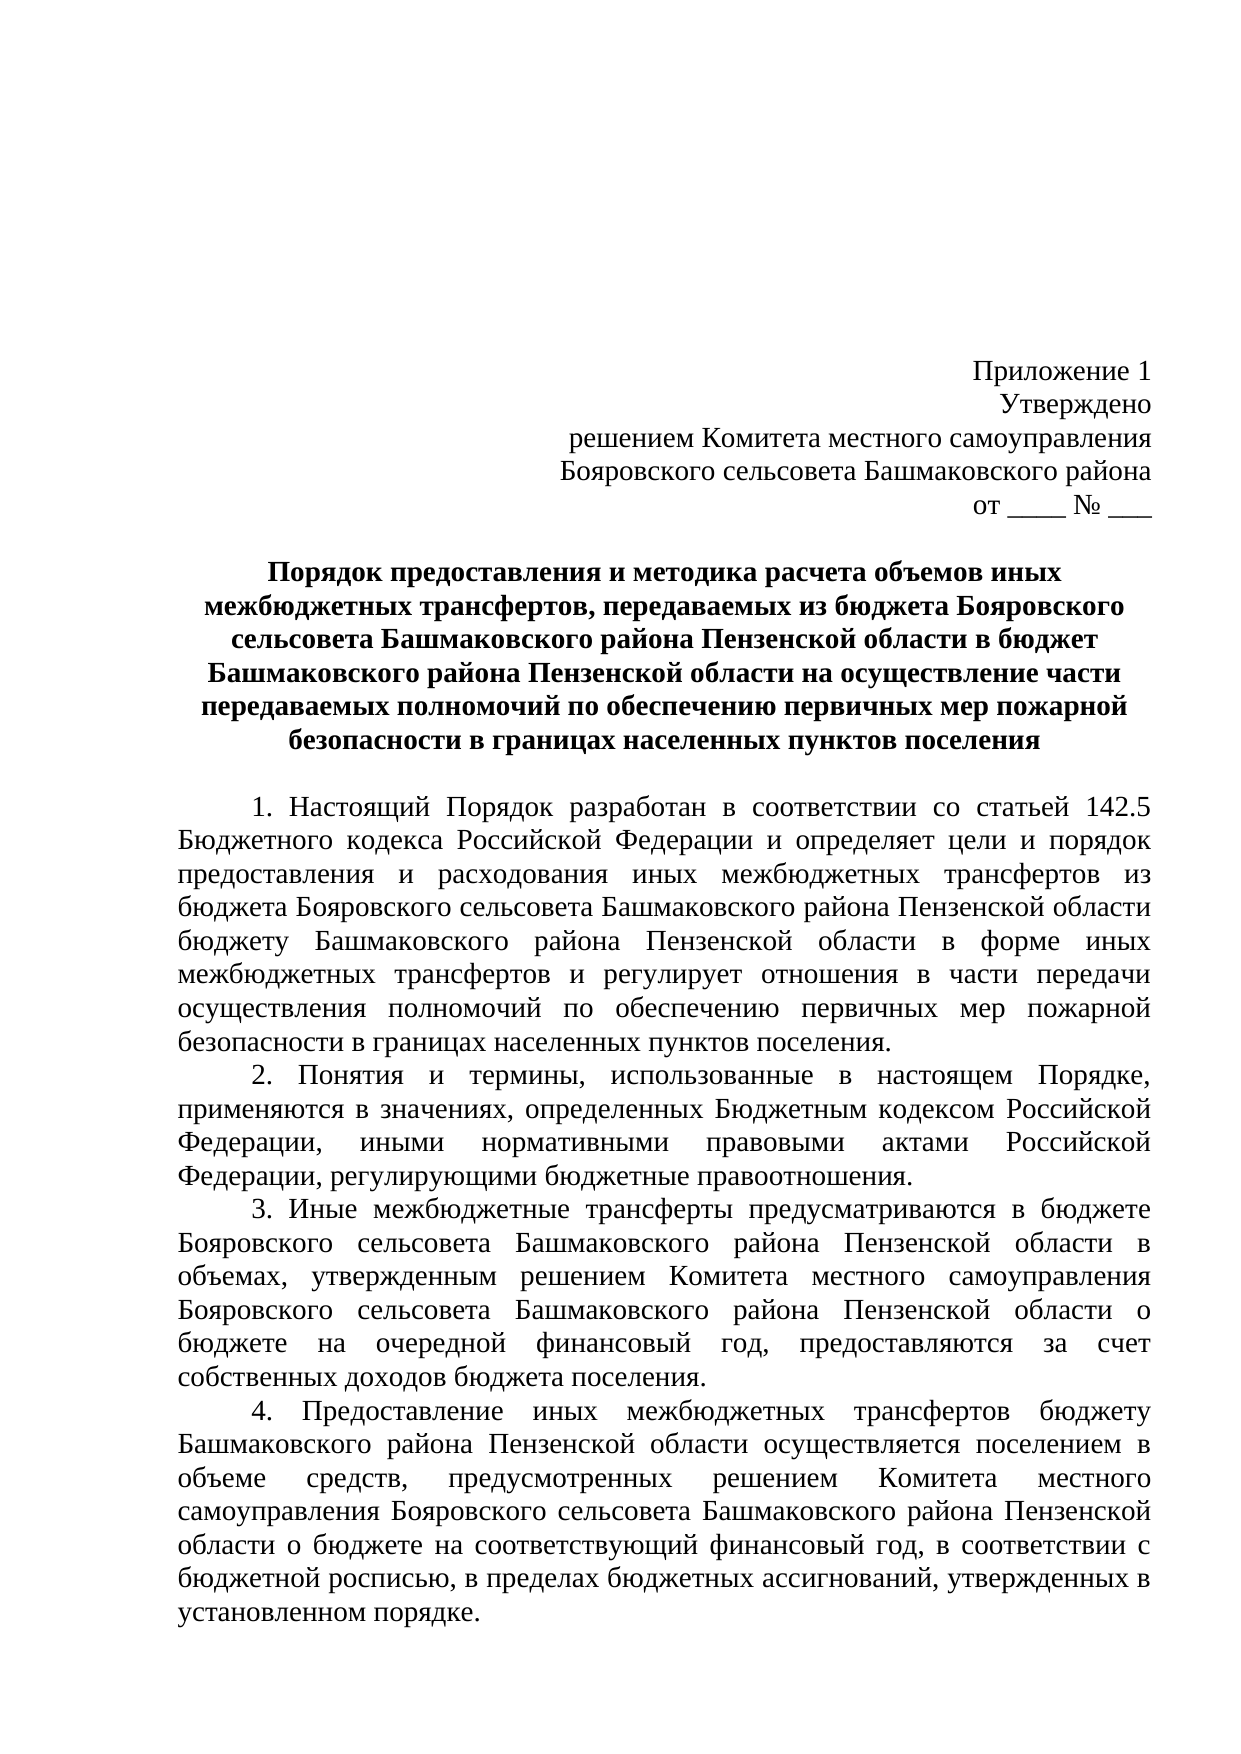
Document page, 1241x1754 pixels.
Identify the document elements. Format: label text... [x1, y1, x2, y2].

text 1. Настоящий Порядок разработан в соответствии со статьей 142.5 Бюджетного кодекса Российской Федерации и определяет цели и порядок предоставления и расходования иных межбюджетных трансфертов из бюджета Бояровского сельсовета Башмаковского района Пензенской области бюджету Башмаковского района Пензенской области в форме иных межбюджетных трансфертов и регулирует отношения в части передачи осуществления полномочий по обеспечению первичных мер пожарной безопасности в границах населенных пунктов поселения. [177, 789, 1152, 1057]
text от ____ № ___ [177, 487, 1152, 521]
text 3. Иные межбюджетные трансферты предусматриваются в бюджете Бояровского сельсовета Башмаковского района Пензенской области в объемах, утвержденным решением Комитета местного самоуправления Бояровского сельсовета Башмаковского района Пензенской области о бюджете на очередной финансовый год, предоставляются за счет собственных доходов бюджета поселения. [177, 1191, 1152, 1393]
text решением Комитета местного самоуправления [177, 420, 1152, 453]
text Приложение 1 [177, 353, 1152, 386]
text Бояровского сельсовета Башмаковского района [177, 453, 1152, 487]
text 2. Понятия и термины, использованные в настоящем Порядке, применяются в значениях, определенных Бюджетным кодексом Российской Федерации, иными нормативными правовыми актами Российской Федерации, регулирующими бюджетные правоотношения. [177, 1057, 1152, 1191]
text Порядок предоставления и методика расчета объемов иных межбюджетных трансфертов, передаваемых из бюджета Бояровского сельсовета Башмаковского района Пензенской области в бюджет Башмаковского района Пензенской области на осуществление части передаваемых полномочий по обеспечению первичных мер пожарной безопасности в границах населенных пунктов поселения [177, 554, 1152, 755]
text 4. Предоставление иных межбюджетных трансфертов бюджету Башмаковского района Пензенской области осуществляется поселением в объеме средств, предусмотренных решением Комитета местного самоуправления Бояровского сельсовета Башмаковского района Пензенской области о бюджете на соответствующий финансовый год, в соответствии с бюджетной росписью, в пределах бюджетных ассигнований, утвержденных в установленном порядке. [177, 1393, 1152, 1627]
text Утверждено [177, 386, 1152, 420]
